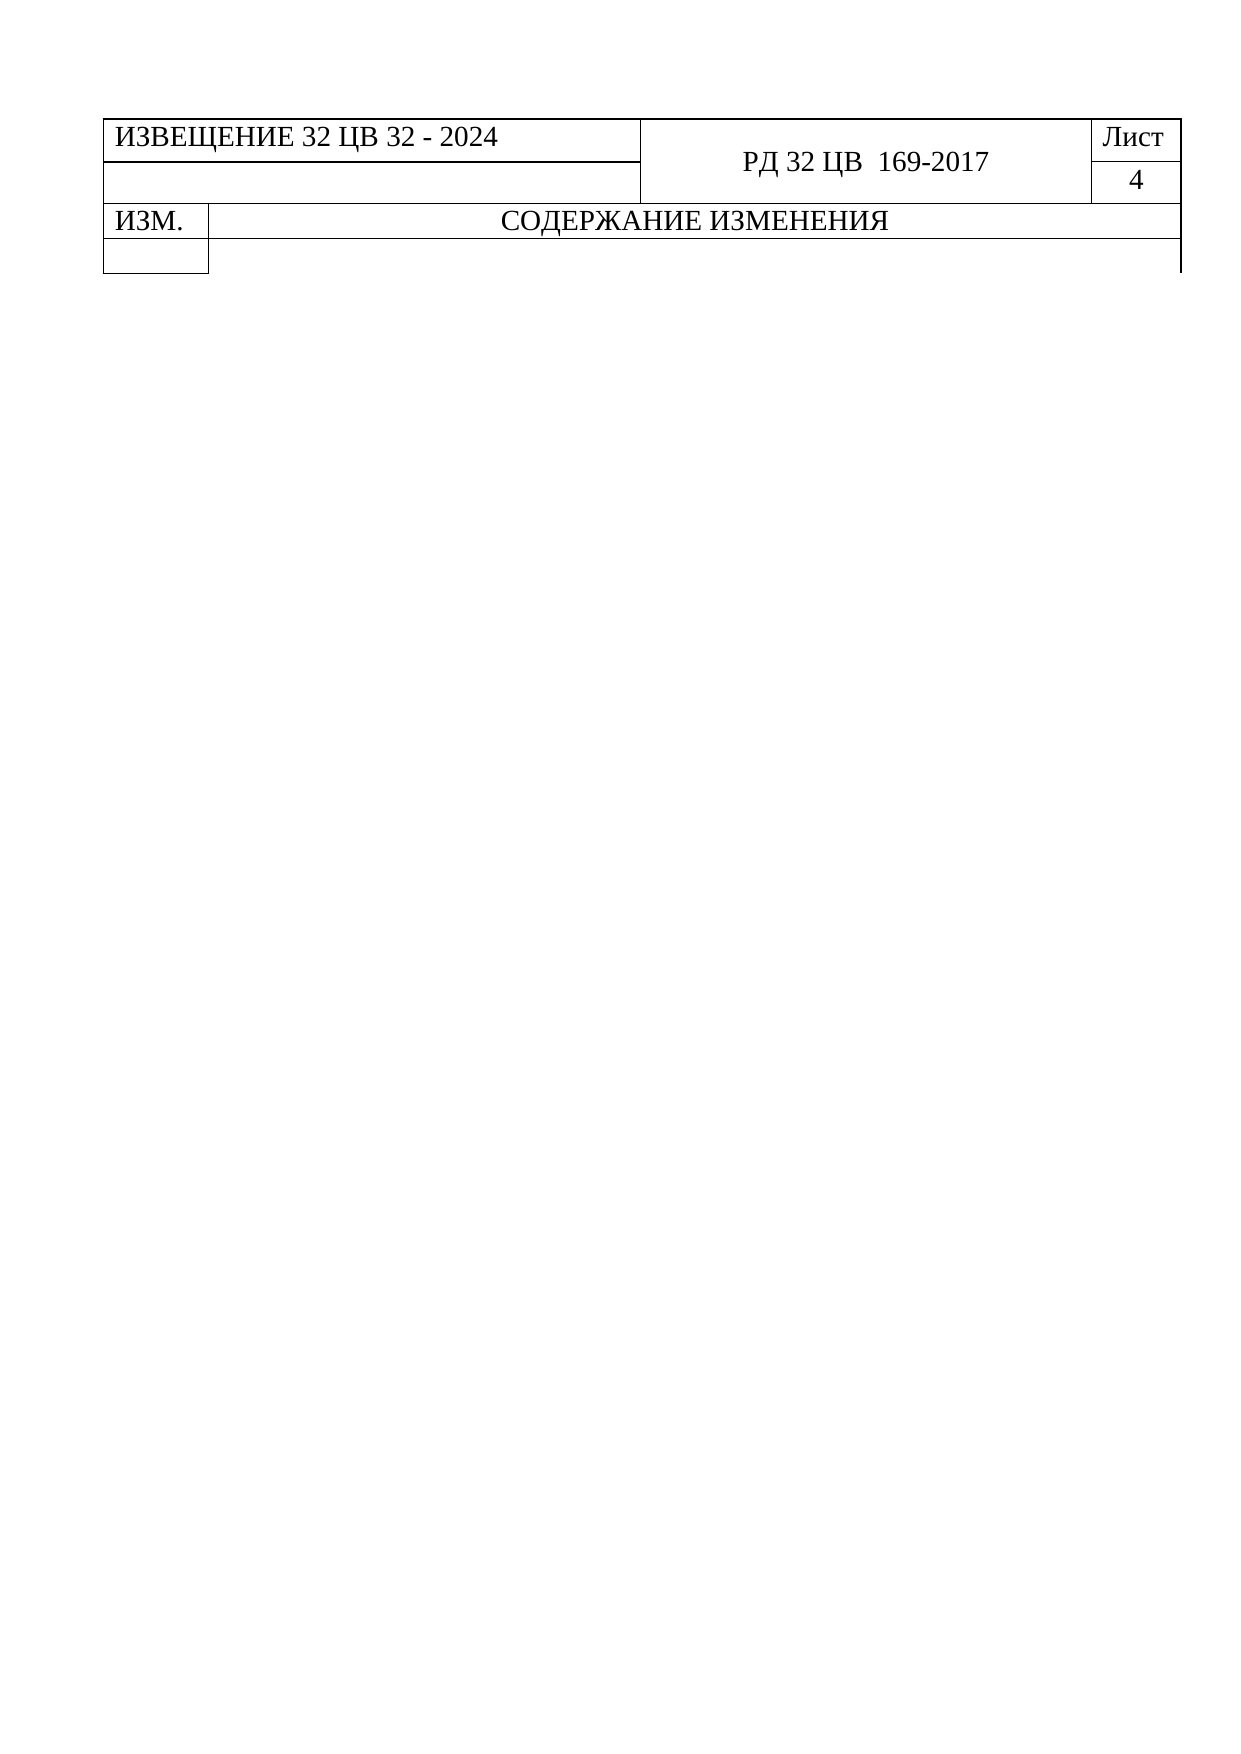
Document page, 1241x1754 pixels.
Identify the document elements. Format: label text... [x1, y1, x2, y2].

table_cell СОДЕРЖАНИЕ ИЗМЕНЕНИЯ [209, 204, 1180, 237]
table_cell Лист [1092, 120, 1180, 161]
table_cell ИЗМ. [104, 204, 208, 237]
table_cell [104, 163, 640, 203]
table_cell ИЗВЕЩЕНИЕ 32 ЦВ 32 - 2024 [104, 120, 640, 161]
table_cell [104, 239, 208, 272]
table_cell [209, 239, 1180, 272]
table_cell РД 32 ЦВ 169-2017 [641, 120, 1091, 203]
table_cell 4 [1092, 162, 1180, 203]
